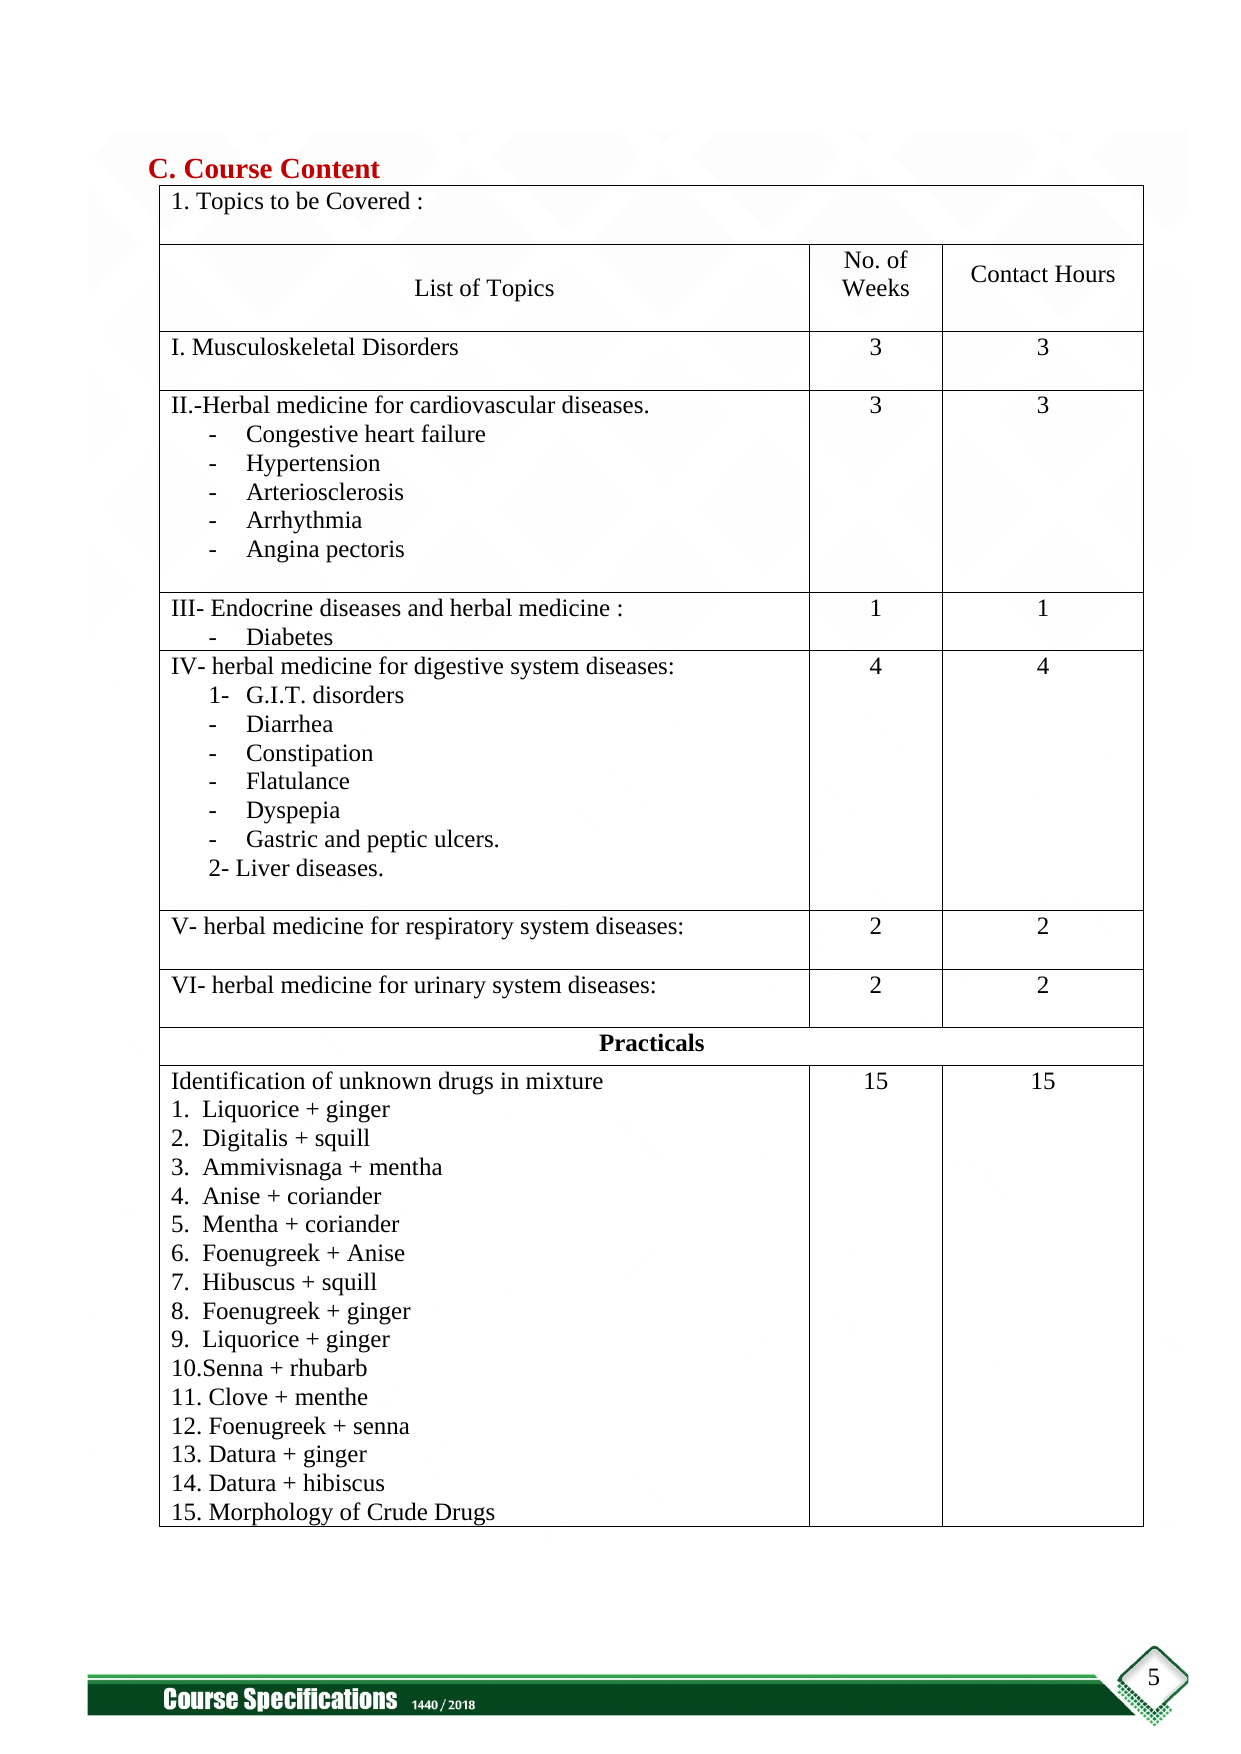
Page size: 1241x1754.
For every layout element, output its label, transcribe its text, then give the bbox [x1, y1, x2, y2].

table_cell 15 [943, 1066, 1143, 1526]
table_cell III- Endocrine diseases and herbal medicine : Diabetes [160, 593, 809, 650]
table_header 1. Topics to be Covered : [160, 186, 1143, 244]
table_cell 4 [810, 651, 942, 910]
table_cell VI- herbal medicine for urinary system diseases: [160, 970, 809, 1027]
table_cell 1 [810, 593, 942, 650]
table_cell 4 [943, 651, 1143, 910]
table_cell 15 [810, 1066, 942, 1526]
table_cell List of Topics [160, 245, 809, 331]
table_cell 1 [943, 593, 1143, 650]
table_cell 2 [810, 970, 942, 1027]
table_cell No. of Weeks [810, 245, 942, 331]
table_cell 3 [943, 391, 1143, 592]
table_cell Contact Hours [943, 245, 1143, 331]
picture [87, 131, 1189, 1726]
table_cell 3 [810, 332, 942, 389]
table_cell 2 [943, 970, 1143, 1027]
table_cell Practicals [160, 1028, 1143, 1065]
table_cell IV- herbal medicine for digestive system diseases: G.I.T. disorders Diarrhea Constipation Flatulance Dyspepia Gastric and peptic ulcers. 2- Liver diseases. [160, 651, 809, 910]
table_cell V- herbal medicine for respiratory system diseases: [160, 911, 809, 969]
table_cell 2 [943, 911, 1143, 969]
table_cell 3 [810, 391, 942, 592]
table_cell 3 [943, 332, 1143, 389]
table_cell 2 [810, 911, 942, 969]
subtitle C. Course Content [148, 152, 1122, 185]
table_cell II.-Herbal medicine for cardiovascular diseases. Congestive heart failure Hypertension Arteriosclerosis Arrhythmia Angina pectoris [160, 391, 809, 592]
table_cell Identification of unknown drugs in mixture 1. Liquorice + ginger 2. Digitalis + squill 3. Ammivisnaga + mentha 4. Anise + coriander 5. Mentha + coriander 6. Foenugreek + Anise 7. Hibuscus + squill 8. Foenugreek + ginger 9. Liquorice + ginger 10.Senna + rhubarb 11. Clove + menthe 12. Foenugreek + senna 13. Datura + ginger 14. Datura + hibiscus 15. Morphology of Crude Drugs [160, 1066, 809, 1526]
table_cell I. Musculoskeletal Disorders [160, 332, 809, 389]
